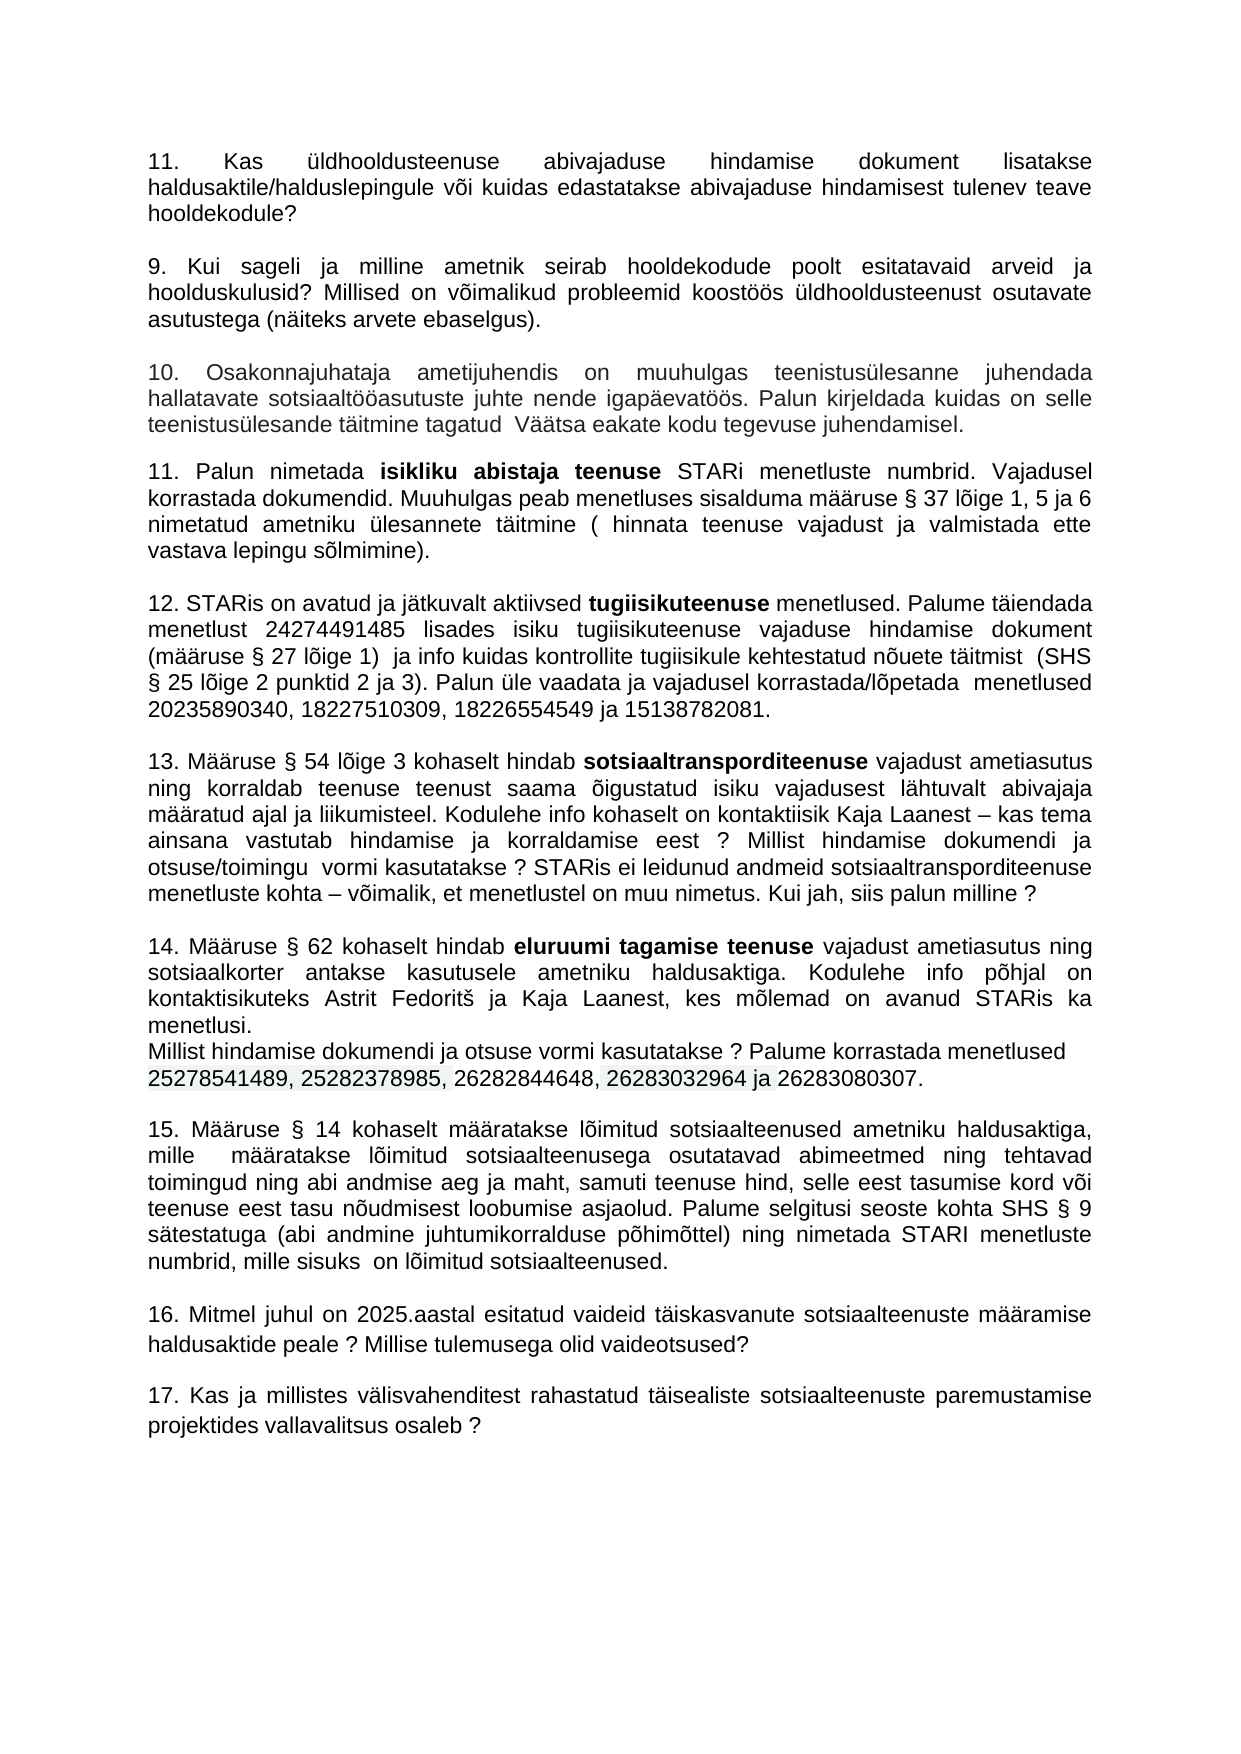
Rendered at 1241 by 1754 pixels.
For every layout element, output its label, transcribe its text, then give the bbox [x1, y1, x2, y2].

text 16. Mitmel juhul on 2025.aastal esitatud vaideid täiskasvanute sotsiaalteenuste määramise haldusaktide peale ? Millise tulemusega olid vaideotsused? [148, 1301, 1093, 1357]
text 11. Kas üldhooldusteenuse abivajaduse hindamise dokument lisatakse haldusaktile/halduslepingule või kuidas edastatakse abivajaduse hindamisest tulenev teave hooldekodule? [148, 148, 1093, 227]
text 12. STARis on avatud ja jätkuvalt aktiivsed tugiisikuteenuse menetlused. Palume täiendada menetlust 24274491485 lisades isiku tugiisikuteenuse vajaduse hindamise dokument (määruse § 27 lõige 1) ja info kuidas kontrollite tugiisikule kehtestatud nõuete täitmist (SHS § 25 lõige 2 punktid 2 ja 3). Palun üle vaadata ja vajadusel korrastada/lõpetada menetlused 20235890340, 18227510309, 18226554549 ja 15138782081. [148, 590, 1093, 722]
text 13. Määruse § 54 lõige 3 kohaselt hindab sotsiaaltransporditeenuse vajadust ametiasutus ning korraldab teenuse teenust saama õigustatud isiku vajadusest lähtuvalt abivajaja määratud ajal ja liikumisteel. Kodulehe info kohaselt on kontaktiisik Kaja Laanest – kas tema ainsana vastutab hindamise ja korraldamise eest ? Millist hindamise dokumendi ja otsuse/toimingu vormi kasutatakse ? STARis ei leidunud andmeid sotsiaaltransporditeenuse menetluste kohta – võimalik, et menetlustel on muu nimetus. Kui jah, siis palun milline ? [148, 748, 1093, 906]
text 25278541489, 25282378985, 26282844648, 26283032964 ja 26283080307. [148, 1064, 1093, 1091]
text 15. Määruse § 14 kohaselt määratakse lõimitud sotsiaalteenused ametniku haldusaktiga, mille määratakse lõimitud sotsiaalteenusega osutatavad abimeetmed ning tehtavad toimingud ning abi andmise aeg ja maht, samuti teenuse hind, selle eest tasumise kord või teenuse eest tasu nõudmisest loobumise asjaolud. Palume selgitusi seoste kohta SHS § 9 sätestatuga (abi andmine juhtumikorralduse põhimõttel) ning nimetada STARI menetluste numbrid, mille sisuks on lõimitud sotsiaalteenused. [148, 1116, 1093, 1274]
text 11. Palun nimetada isikliku abistaja teenuse STARi menetluste numbrid. Vajadusel korrastada dokumendid. Muuhulgas peab menetluses sisalduma määruse § 37 lõige 1, 5 ja 6 nimetatud ametniku ülesannete täitmine ( hinnata teenuse vajadust ja valmistada ette vastava lepingu sõlmimine). [148, 458, 1093, 564]
text 9. Kui sageli ja milline ametnik seirab hooldekodude poolt esitatavaid arveid ja hoolduskulusid? Millised on võimalikud probleemid koostöös üldhooldusteenust osutavate asutustega (näiteks arvete ebaselgus). [148, 253, 1093, 332]
text 17. Kas ja millistes välisvahenditest rahastatud täisealiste sotsiaalteenuste paremustamise projektides vallavalitsus osaleb ? [148, 1382, 1093, 1438]
text 10. Osakonnajuhataja ametijuhendis on muuhulgas teenistusülesanne juhendada hallatavate sotsiaaltööasutuste juhte nende igapäevatöös. Palun kirjeldada kuidas on selle teenistusülesande täitmine tagatud Väätsa eakate kodu tegevuse juhendamisel. [148, 358, 1093, 437]
text 14. Määruse § 62 kohaselt hindab eluruumi tagamise teenuse vajadust ametiasutus ning sotsiaalkorter antakse kasutusele ametniku haldusaktiga. Kodulehe info põhjal on kontaktisikuteks Astrit Fedoritš ja Kaja Laanest, kes mõlemad on avanud STARis ka menetlusi. [148, 933, 1093, 1038]
text Millist hindamise dokumendi ja otsuse vormi kasutatakse ? Palume korrastada menetlused [148, 1038, 1093, 1064]
